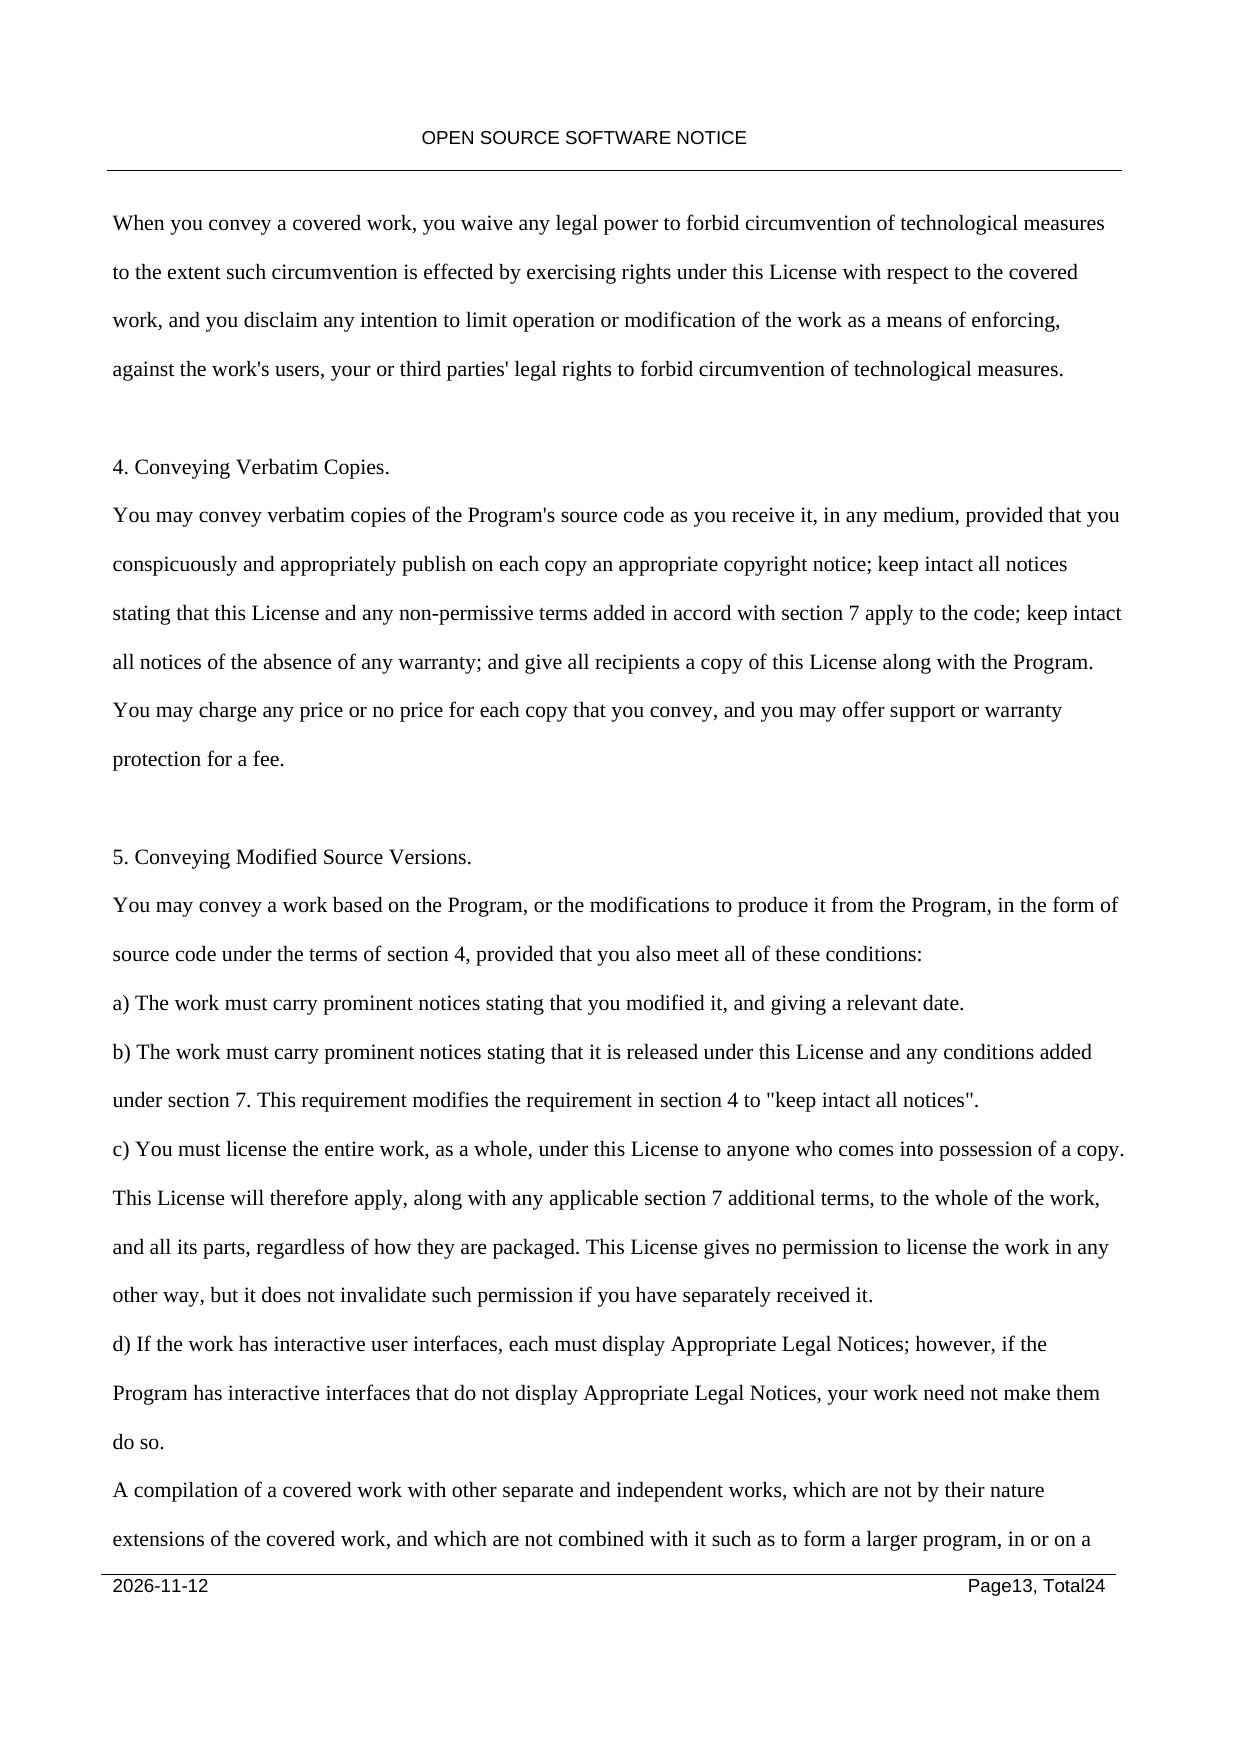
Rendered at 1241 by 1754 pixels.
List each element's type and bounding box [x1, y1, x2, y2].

text [112, 206, 1128, 1555]
